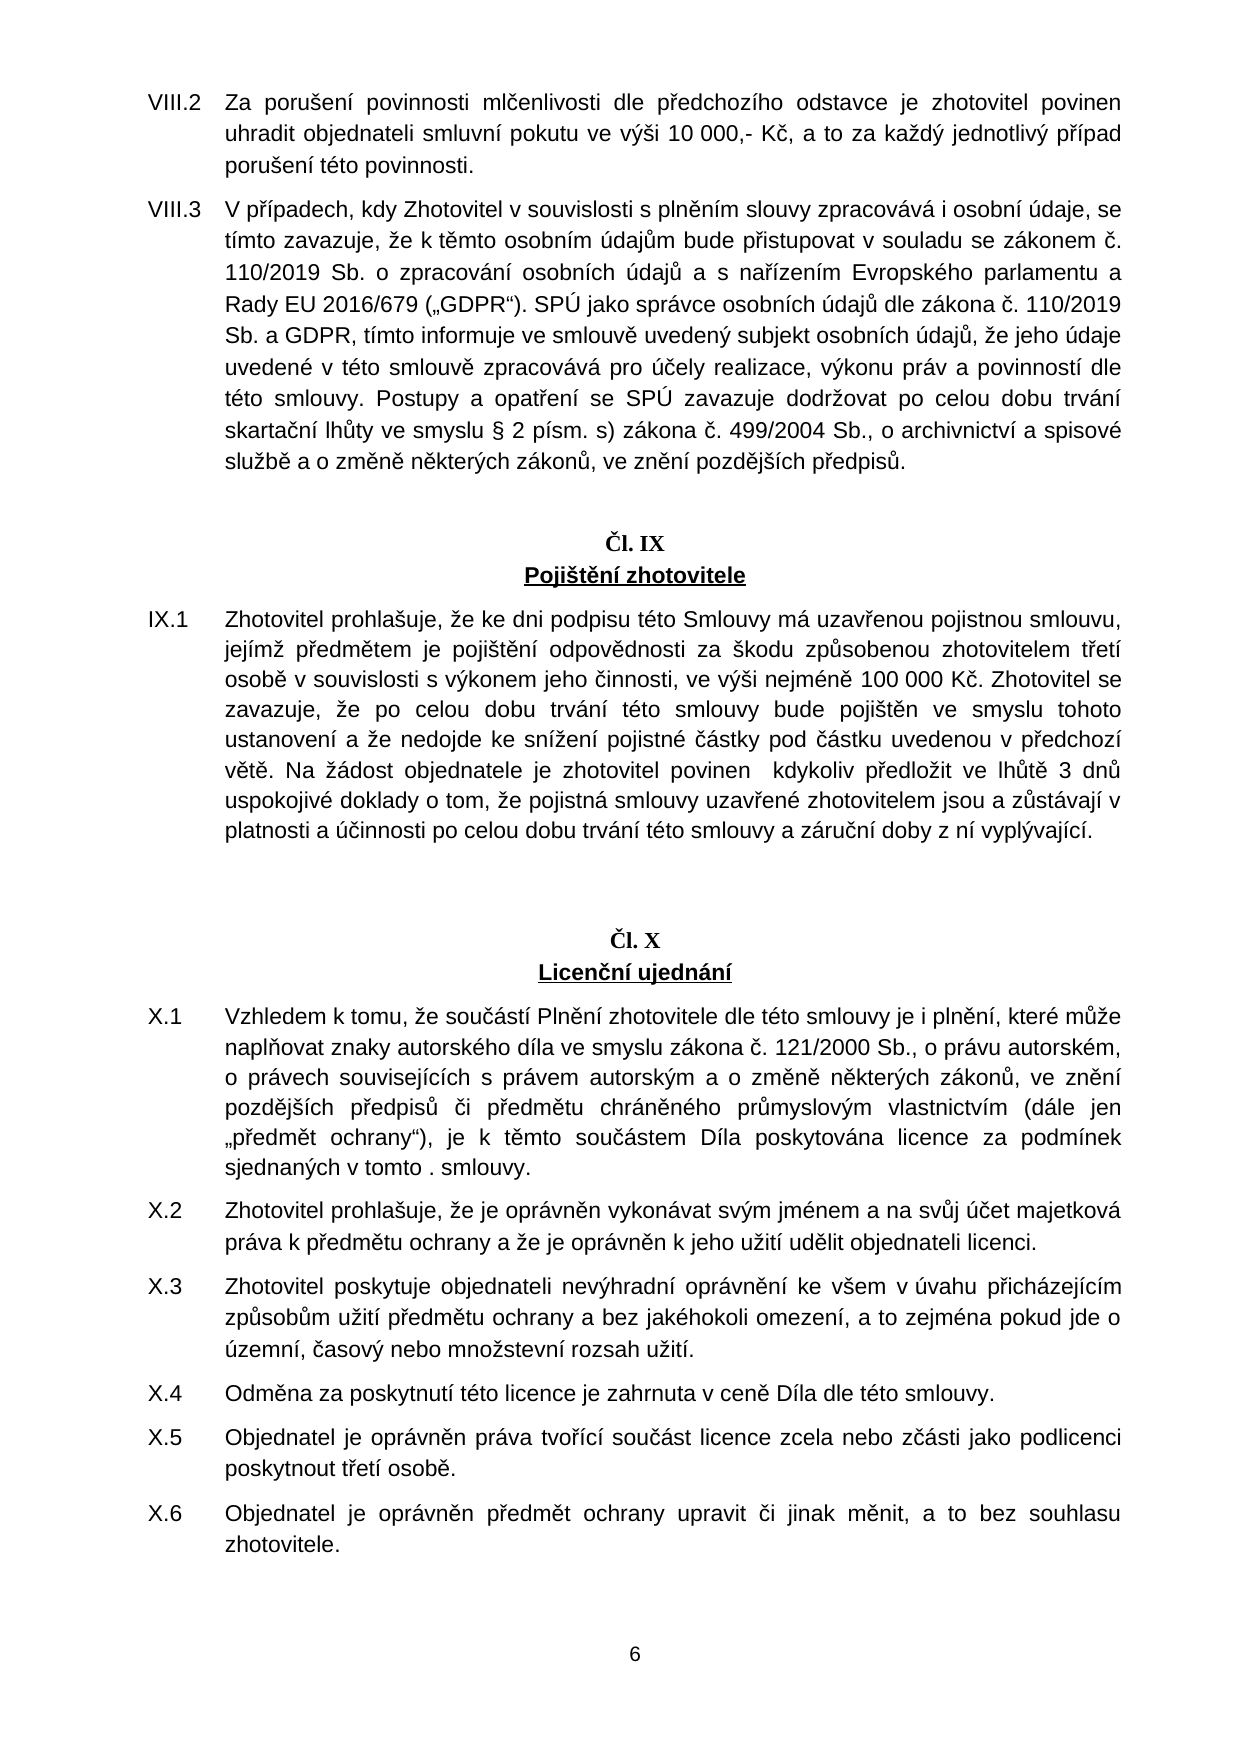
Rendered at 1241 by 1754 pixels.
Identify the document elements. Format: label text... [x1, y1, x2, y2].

list Objednatel je oprávněn práva tvořící součást licence zcela nebo zčásti jako podlicenci poskytnout třetí osobě. [148, 1424, 1122, 1482]
text Licenční ujednání [148, 927, 1122, 986]
list Zhotovitel prohlašuje, že je oprávněn vykonávat svým jménem a na svůj účet majetková práva k předmětu ochrany a že je oprávněn k jeho užití udělit objednateli licenci. [148, 1197, 1122, 1255]
list V případech, kdy Zhotovitel v souvislosti s plněním slouvy zpracovává i osobní údaje, se tímto zavazuje, že k těmto osobním údajům bude přistupovat v souladu se zákonem č. 110/2019 Sb. o zpracování osobních údajů a s nařízením Evropského parlamentu a Rady EU 2016/679 („GDPR“). SPÚ jako správce osobních údajů dle zákona č. 110/2019 Sb. a GDPR, tímto informuje ve smlouvě uvedený subjekt osobních údajů, že jeho údaje uvedené v této smlouvě zpracovává pro účely realizace, výkonu práv a povinností dle této smlouvy. Postupy a opatření se SPÚ zavazuje dodržovat po celou dobu trvání skartační lhůty ve smyslu § 2 písm. s) zákona č. 499/2004 Sb., o archivnictví a spisové službě a o změně některých zákonů, ve znění pozdějších předpisů. [148, 196, 1122, 475]
list Odměna za poskytnutí této licence je zahrnuta v ceně Díla dle této smlouvy. [148, 1380, 1122, 1406]
list Zhotovitel poskytuje objednateli nevýhradní oprávnění ke všem v úvahu přicházejícím způsobům užití předmětu ochrany a bez jakéhokoli omezení, a to zejména pokud jde o územní, časový nebo množstevní rozsah užití. [148, 1273, 1122, 1362]
list Zhotovitel prohlašuje, že ke dni podpisu této Smlouvy má uzavřenou pojistnou smlouvu, jejímž předmětem je pojištění odpovědnosti za škodu způsobenou zhotovitelem třetí osobě v souvislosti s výkonem jeho činnosti, ve výši nejméně 100 000 Kč. Zhotovitel se zavazuje, že po celou dobu trvání této smlouvy bude pojištěn ve smyslu tohoto ustanovení a že nedojde ke snížení pojistné částky pod částku uvedenou v předchozí větě. Na žádost objednatele je zhotovitel povinen kdykoliv předložit ve lhůtě 3 dnů uspokojivé doklady o tom, že pojistná smlouvy uzavřené zhotovitelem jsou a zůstávají v platnosti a účinnosti po celou dobu trvání této smlouvy a záruční doby z ní vyplývající. [148, 606, 1122, 843]
list Pojištění zhotovitele [148, 562, 1122, 588]
list Vzhledem k tomu, že součástí Plnění zhotovitele dle této smlouvy je i plnění, které může naplňovat znaky autorského díla ve smyslu zákona č. 121/2000 Sb., o právu autorském, o právech souvisejících s právem autorským a o změně některých zákonů, ve znění pozdějších předpisů či předmětu chráněného průmyslovým vlastnictvím (dále jen „předmět ochrany“), je k těmto součástem Díla poskytována licence za podmínek sjednaných v tomto Čl. X. smlouvy. [148, 1003, 1122, 1181]
list Objednatel je oprávněn předmět ochrany upravit či jinak měnit, a to bez souhlasu zhotovitele. [148, 1499, 1122, 1557]
list Za porušení povinnosti mlčenlivosti dle předchozího odstavce je zhotovitel povinen uhradit objednateli smluvní pokutu ve výši 10 000,- Kč, a to za každý jednotlivý případ porušení této povinnosti. [148, 89, 1122, 178]
